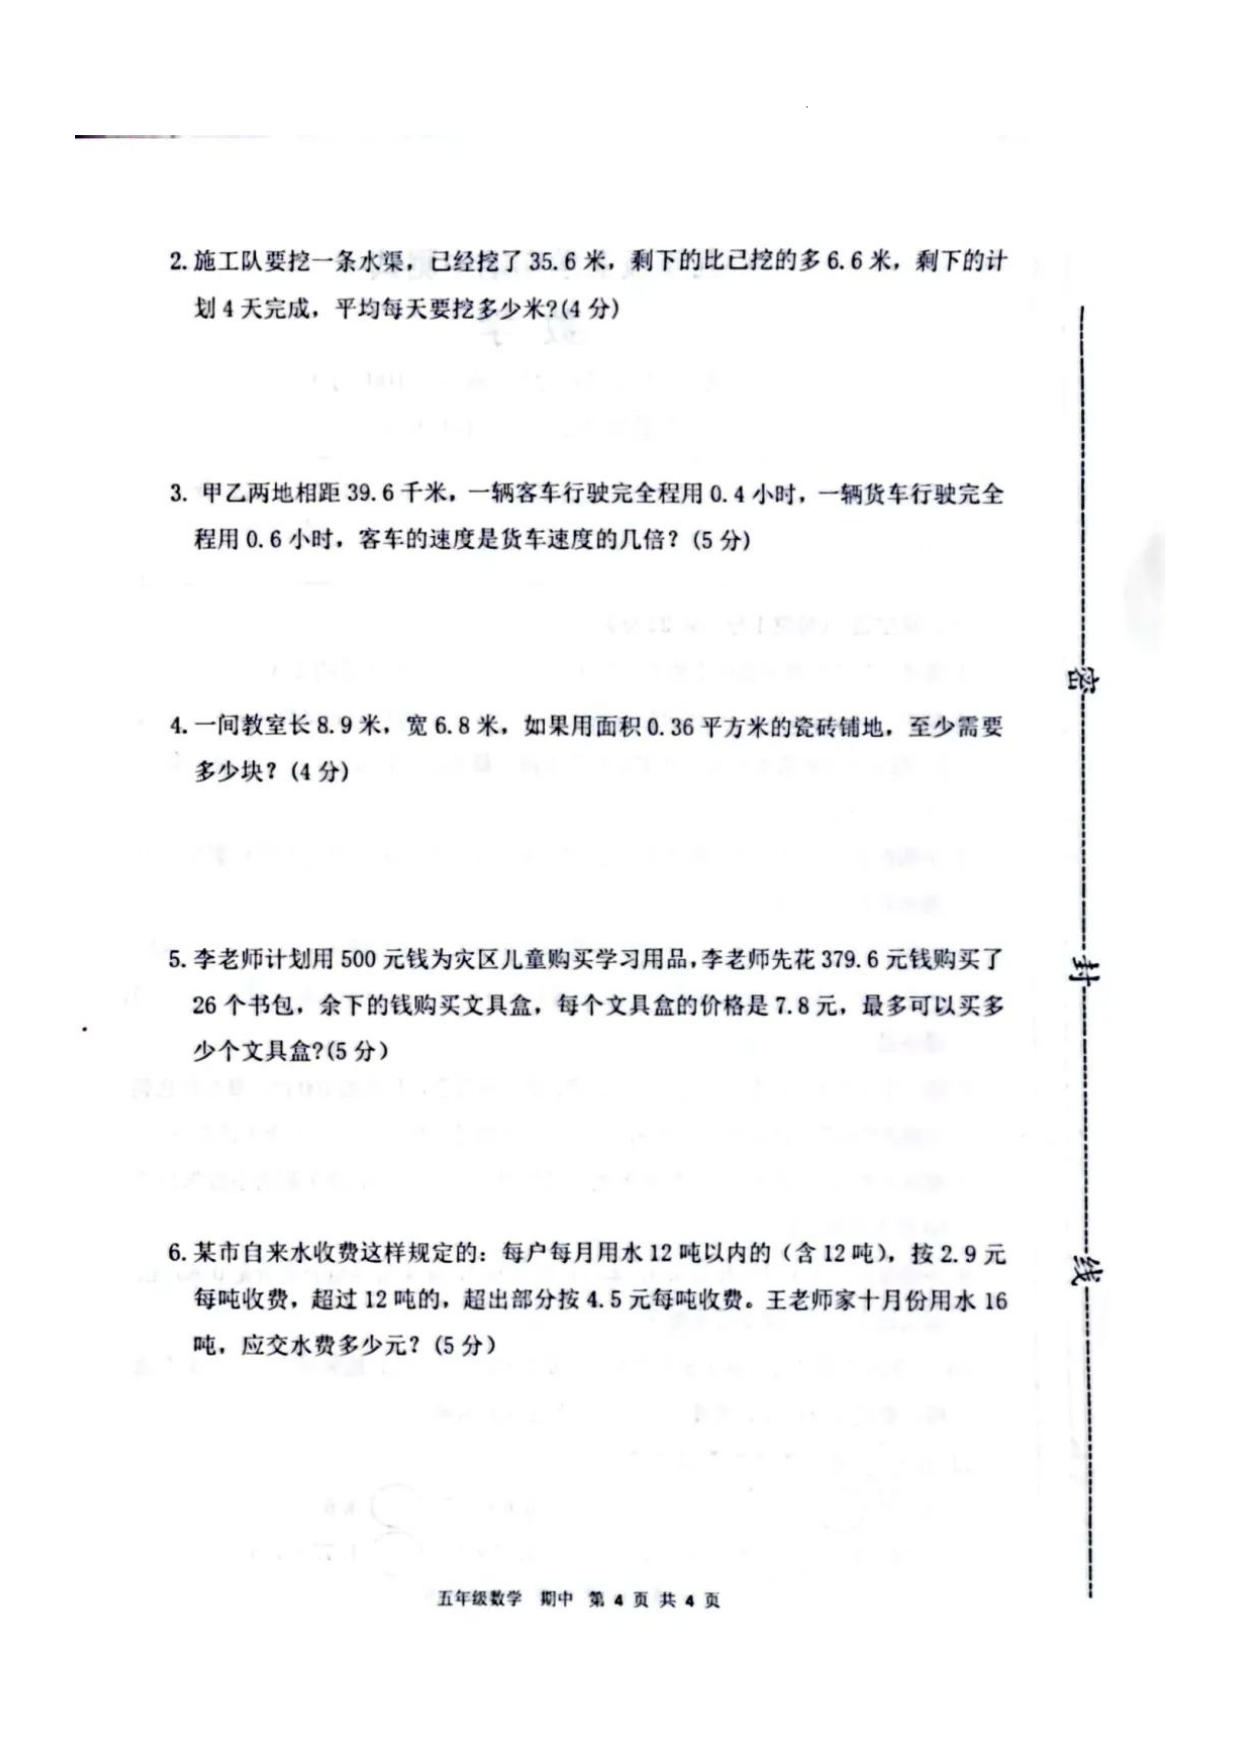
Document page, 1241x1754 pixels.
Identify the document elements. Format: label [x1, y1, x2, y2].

picture [75, 135, 1166, 1631]
